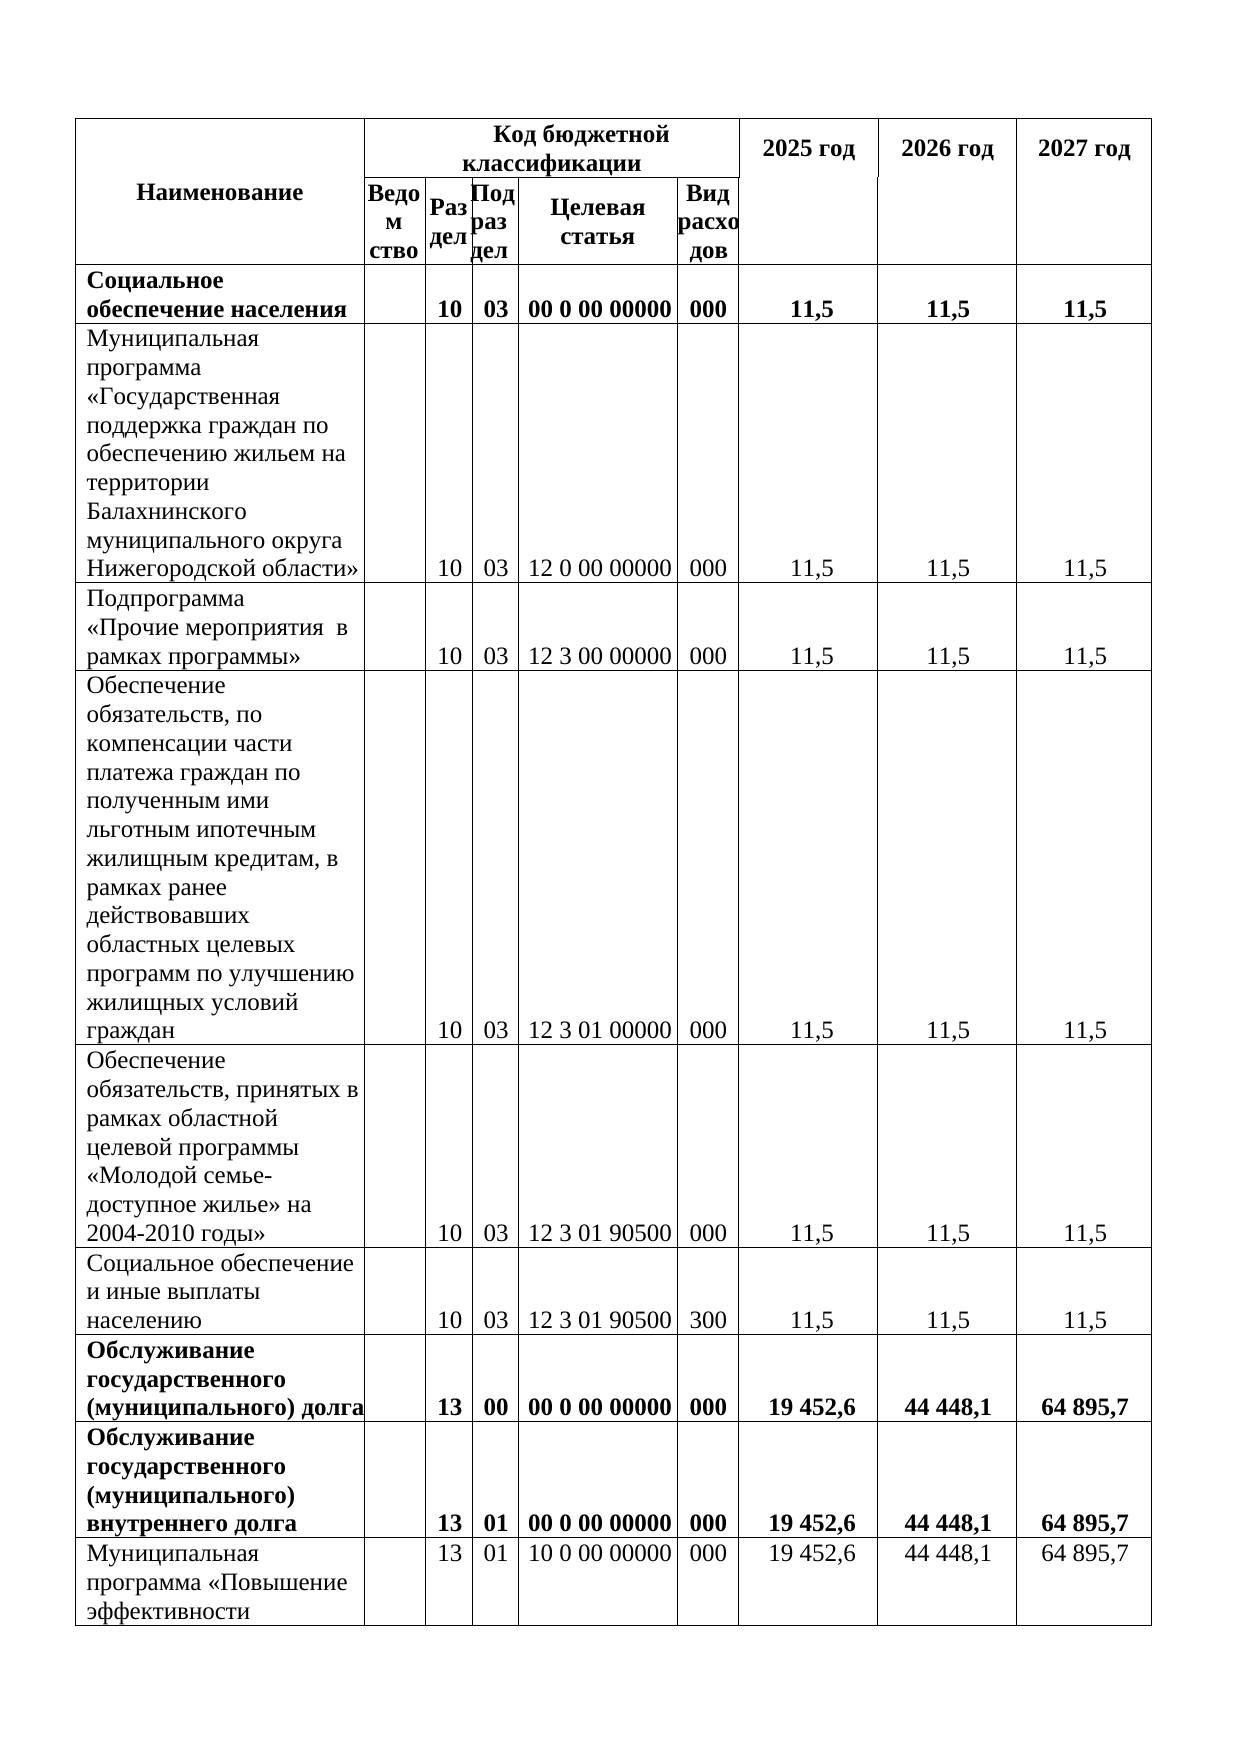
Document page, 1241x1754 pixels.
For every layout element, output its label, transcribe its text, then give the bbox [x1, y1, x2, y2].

table_cell 10 [426, 671, 472, 1044]
table_cell Ведом ство [365, 178, 425, 264]
table_cell 03 [473, 324, 518, 582]
table_cell 12 3 01 00000 [519, 671, 677, 1044]
table_cell 000 [678, 1045, 738, 1247]
table_cell 11,5 [1017, 265, 1151, 322]
table_cell 03 [473, 671, 518, 1044]
table_cell Муниципальная программа «Государственная поддержка граждан по обеспечению жильем на территории Балахнинского муниципального округа Нижегородской области» [76, 324, 364, 582]
table_cell 03 [473, 1045, 518, 1247]
table_cell 00 0 00 00000 [519, 1422, 677, 1537]
table_cell 11,5 [878, 671, 1016, 1044]
table_cell 13 [426, 1335, 472, 1421]
table_cell 10 [426, 583, 472, 669]
table_cell Социальное обеспечение и иные выплаты населению [76, 1248, 364, 1334]
table_cell 11,5 [1017, 671, 1151, 1044]
table_cell Обслуживание государственного (муниципального) внутреннего долга [76, 1422, 364, 1537]
table_cell Раз дел [426, 178, 472, 264]
table_cell 03 [473, 265, 518, 322]
table_cell 11,5 [878, 583, 1016, 669]
table_cell 11,5 [739, 324, 877, 582]
table_cell 10 [426, 1248, 472, 1334]
table_cell 11,5 [1017, 324, 1151, 582]
table_cell 000 [678, 583, 738, 669]
table_cell 10 [426, 1045, 472, 1247]
table_cell 12 3 00 00000 [519, 583, 677, 669]
table_cell 11,5 [739, 671, 877, 1044]
table_cell 44 448,1 [878, 1335, 1016, 1421]
table_cell 11,5 [1017, 1248, 1151, 1334]
table_cell 19 452,6 [739, 1422, 877, 1537]
table_cell 12 0 00 00000 [519, 324, 677, 582]
table_cell [878, 177, 1016, 264]
table_cell 11,5 [878, 324, 1016, 582]
table_cell [365, 1538, 425, 1624]
table_header 2025 год [740, 119, 878, 177]
table_cell 64 895,7 [1017, 1538, 1151, 1624]
table_cell 01 [473, 1422, 518, 1537]
table_cell Целевая статья [519, 178, 677, 264]
table_cell 00 [473, 1335, 518, 1421]
table_cell 000 [678, 324, 738, 582]
table_cell 300 [678, 1248, 738, 1334]
table_cell 44 448,1 [878, 1538, 1016, 1624]
table_cell 11,5 [1017, 1045, 1151, 1247]
table_cell [739, 177, 877, 264]
table_cell Подпрограмма «Прочие мероприятия в рамках программы» [76, 583, 364, 669]
table_cell 11,5 [739, 1045, 877, 1247]
table_cell [365, 671, 425, 1044]
table_cell 13 [426, 1422, 472, 1537]
table_cell Вид расходов [678, 178, 738, 264]
table_cell [365, 1335, 425, 1421]
table_cell [365, 1045, 425, 1247]
table_cell 11,5 [878, 265, 1016, 322]
table_cell 11,5 [878, 1045, 1016, 1247]
table_cell Обеспечение обязательств, принятых в рамках областной целевой программы «Молодой семье-доступное жилье» на 2004-2010 годы» [76, 1045, 364, 1247]
table_cell 10 [426, 324, 472, 582]
table_cell Социальное обеспечение населения [76, 265, 364, 322]
table_cell 64 895,7 [1017, 1335, 1151, 1421]
table_cell 01 [473, 1538, 518, 1624]
table_cell [365, 1248, 425, 1334]
table_cell [1017, 177, 1151, 264]
table_cell 11,5 [739, 583, 877, 669]
table_cell 03 [473, 583, 518, 669]
table_cell 12 3 01 90500 [519, 1248, 677, 1334]
table_cell 000 [678, 1422, 738, 1537]
table_cell 000 [678, 671, 738, 1044]
table_cell 11,5 [878, 1248, 1016, 1334]
table_cell [365, 265, 425, 322]
table_header 2027 год [1017, 119, 1151, 177]
table_cell [365, 583, 425, 669]
table_cell 11,5 [739, 1248, 877, 1334]
table_header 2026 год [879, 119, 1016, 177]
table_cell 12 3 01 90500 [519, 1045, 677, 1247]
table_cell 19 452,6 [739, 1538, 877, 1624]
table_cell 19 452,6 [739, 1335, 877, 1421]
table_cell 000 [678, 1335, 738, 1421]
table_cell [365, 324, 425, 582]
table_cell 44 448,1 [878, 1422, 1016, 1537]
table_cell Под раз дел [473, 178, 518, 264]
table_cell 64 895,7 [1017, 1422, 1151, 1537]
table_cell 10 [426, 265, 472, 322]
table_cell 11,5 [1017, 583, 1151, 669]
table_cell 00 0 00 00000 [519, 1335, 677, 1421]
table_cell Обеспечение обязательств, по компенсации части платежа граждан по полученным ими льготным ипотечным жилищным кредитам, в рамках ранее действовавших областных целевых программ по улучшению жилищных условий граждан [76, 671, 364, 1044]
table_cell 000 [678, 265, 738, 322]
table_cell 10 0 00 00000 [519, 1538, 677, 1624]
table_header Наименование [76, 119, 364, 264]
table_cell 13 [426, 1538, 472, 1624]
table_cell 03 [473, 1248, 518, 1334]
table_cell [365, 1422, 425, 1537]
table_cell 11,5 [739, 265, 877, 322]
table_header Код бюджетной классификации [365, 119, 739, 177]
table_cell Обслуживание государственного (муниципального) долга [76, 1335, 364, 1421]
table_cell 000 [678, 1538, 738, 1624]
table_cell 00 0 00 00000 [519, 265, 677, 322]
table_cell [76, 1538, 364, 1624]
